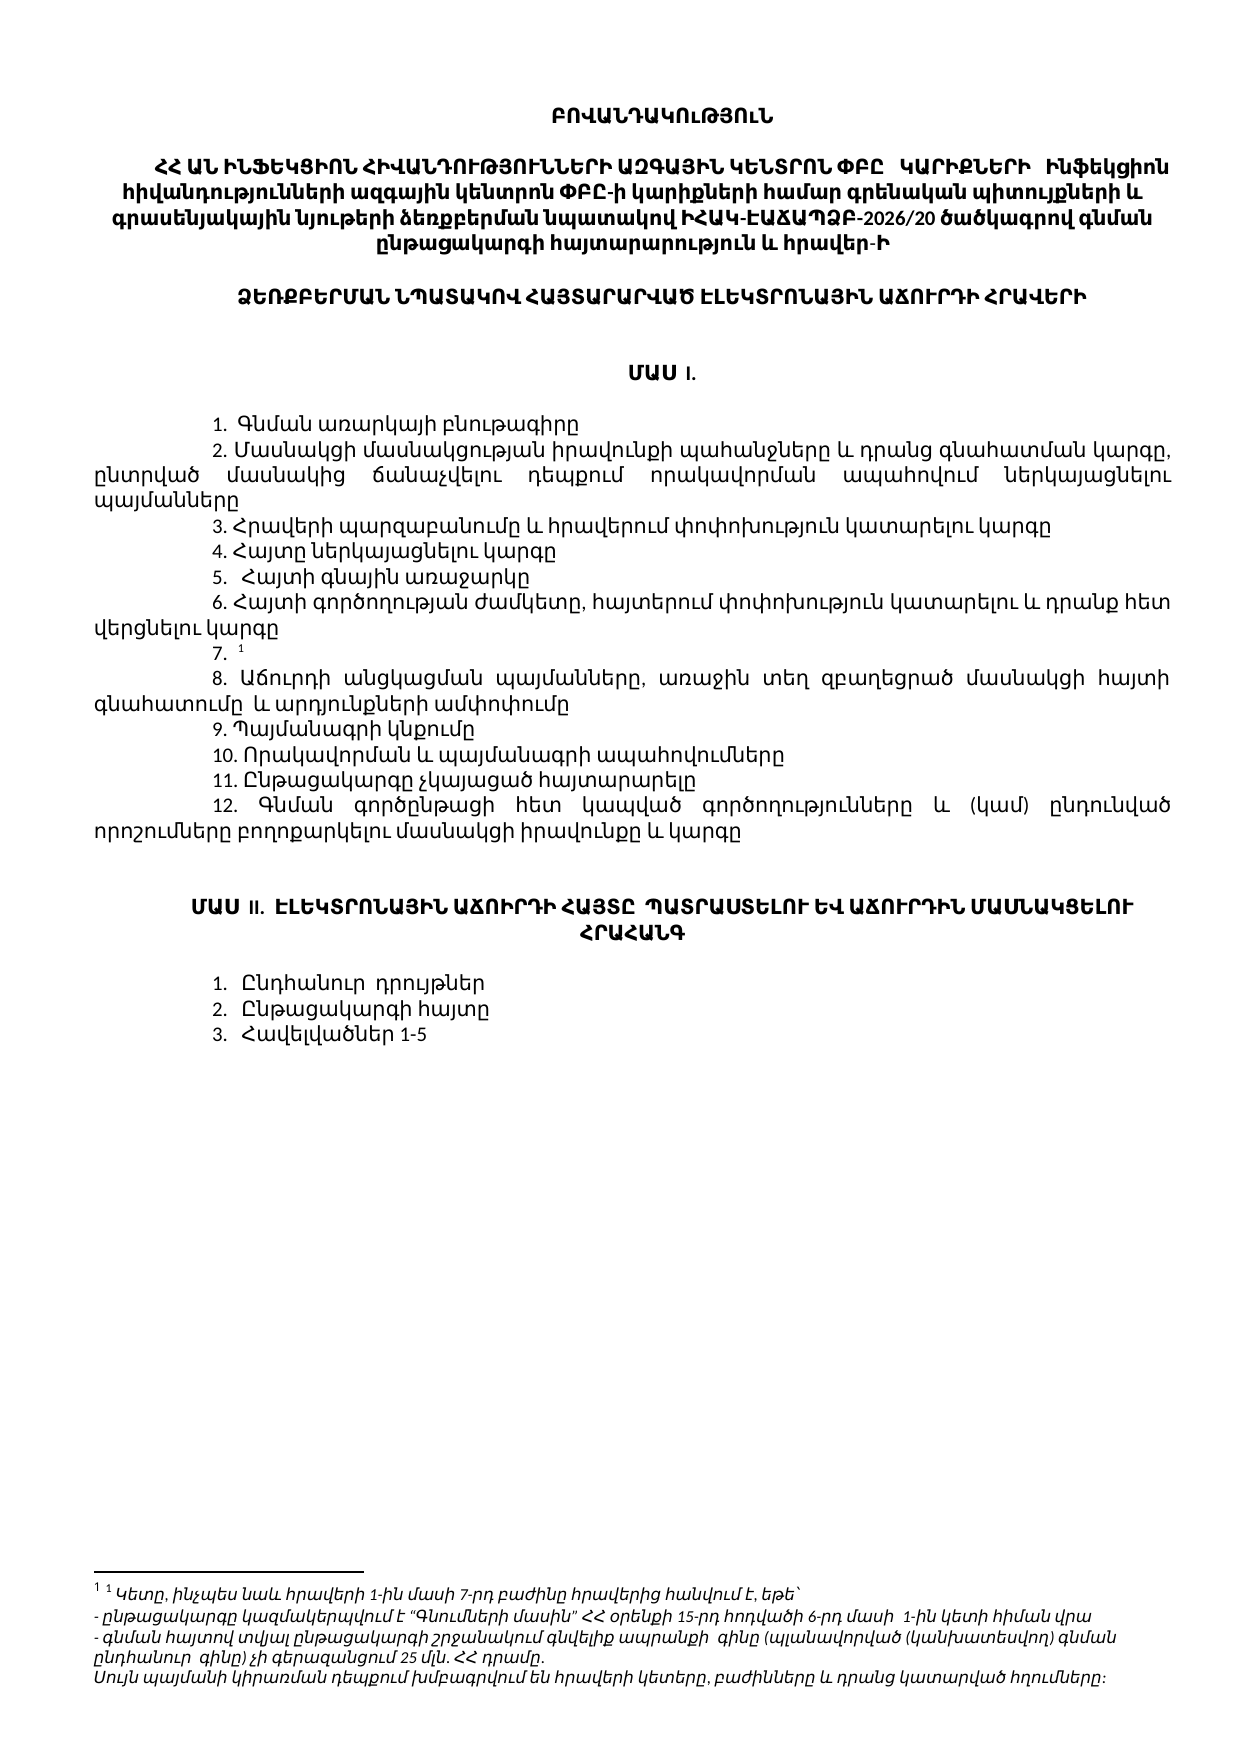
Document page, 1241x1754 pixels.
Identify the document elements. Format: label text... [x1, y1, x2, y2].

text 12. Գնման գործընթացի հետ կապված գործողությունները և (կամ) ընդունված որոշումները բողոքարկելու մասնակցի իրավունքը և կարգը [94, 793, 1171, 843]
text ՁԵՌՔԲԵՐՄԱՆ ՆՊԱՏԱԿՈՎ ՀԱՅՏԱՐԱՐՎԱԾ ԷԼԵԿՏՐՈՆԱՅԻՆ ԱՃՈՒՐԴԻ ՀՐԱՎԵՐԻ [94, 284, 1171, 310]
text 2. Ընթացակարգի հայտը [94, 996, 1171, 1021]
text ՄԱՍ I. [94, 361, 1171, 386]
text 3. Հրավերի պարզաբանումը և հրավերում փոփոխություն կատարելու կարգը [94, 513, 1171, 538]
text ԲՈՎԱՆԴԱԿՈւԹՅՈւՆ [94, 103, 1171, 128]
text 6. Հայտի գործողության ժամկետը, հայտերում փոփոխություն կատարելու և դրանք հետ վերցնելու կարգը [94, 589, 1171, 640]
text 1. Ընդհանուր դրույթներ [94, 971, 1171, 996]
text 1. Գնման առարկայի բնութագիրը [94, 411, 1171, 437]
text 9. Պայմանագրի կնքումը [94, 716, 1171, 742]
text 10. Որակավորման և պայմանագրի ապահովումները [94, 742, 1171, 767]
text 5. Հայտի գնային առաջարկը [94, 564, 1171, 589]
text 7. 1 [94, 640, 1171, 666]
text 3. Հավելվածներ 1-5 [94, 1021, 1171, 1047]
text ՄԱՍ II. ԷԼԵԿՏՐՈՆԱՅԻՆ ԱՃՈԻՐԴԻ ՀԱՅՏԸ ՊԱՏՐԱՍՏԵԼՈՒ ԵՎ ԱՃՈՒՐԴԻՆ ՄԱՍՆԱԿՑԵԼՈՒ ՀՐԱՀԱՆԳ [94, 894, 1171, 945]
text ՀՀ ԱՆ ԻՆՖԵԿՑԻՈՆ ՀԻՎԱՆԴՈՒԹՅՈՒՆՆԵՐԻ ԱԶԳԱՅԻՆ ԿԵՆՏՐՈՆ ՓԲԸ ԿԱՐԻՔՆԵՐԻ Ինֆեկցիոն հիվանդությունների ազգային կենտրոն ՓԲԸ-ի կարիքների համար գրենական պիտույքների և գրասենյակային նյութերի ձեռքբերման նպատակով ԻՀԱԿ-ԷԱՃԱՊՁԲ-2026/20 ծածկագրով գնման ընթացակարգի հայտարարություն և հրավեր-Ի [94, 154, 1171, 256]
text 2. Մասնակցի մասնակցության իրավունքի պահանջները և դրանց գնահատման կարգը, ընտրված մասնակից ճանաչվելու դեպքում որակավորման ապահովում ներկայացնելու պայմանները [94, 437, 1171, 513]
text 8. Աճուրդի անցկացման պայմանները, առաջին տեղ զբաղեցրած մասնակցի հայտի գնահատումը և արդյունքների ամփոփումը [94, 666, 1171, 716]
text 4. Հայտը ներկայացնելու կարգը [94, 538, 1171, 564]
text 11. Ընթացակարգը չկայացած հայտարարելը [94, 767, 1171, 793]
